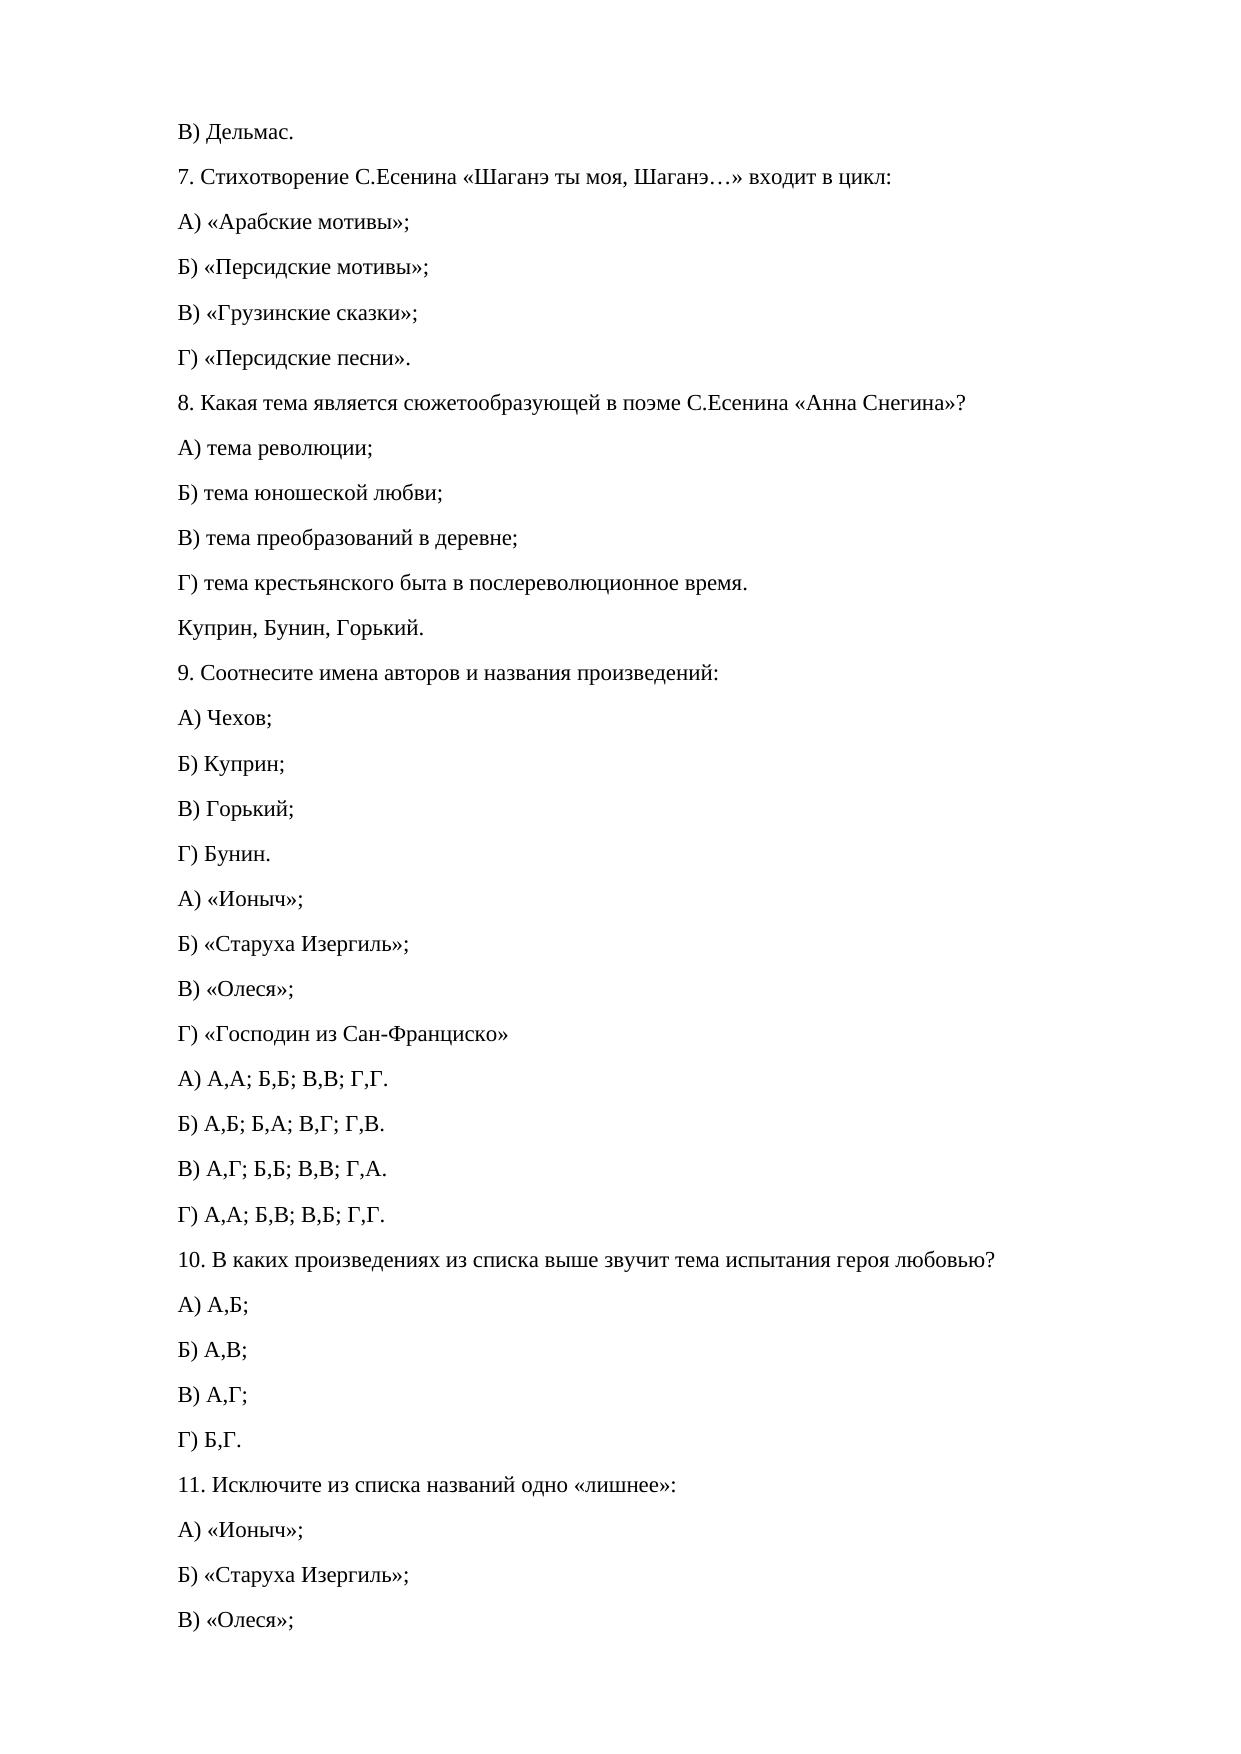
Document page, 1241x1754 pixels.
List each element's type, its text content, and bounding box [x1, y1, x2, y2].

text 7. Стихотворение С.Есенина «Шаганэ ты моя, Шаганэ…» входит в цикл: [177, 163, 1152, 189]
text А) Чехов; [177, 704, 1152, 731]
text Б) тема юношеской любви; [177, 479, 1152, 505]
text Б) «Персидские мотивы»; [177, 253, 1152, 280]
text А) «Арабские мотивы»; [177, 208, 1152, 235]
text В) «Олеся»; [177, 1607, 1152, 1633]
text В) Горький; [177, 795, 1152, 821]
text Г) Бунин. [177, 840, 1152, 866]
text Б) Куприн; [177, 749, 1152, 776]
text А) «Ионыч»; [177, 885, 1152, 911]
text Б) А,Б; Б,А; В,Г; Г,В. [177, 1110, 1152, 1137]
text Г) А,А; Б,В; В,Б; Г,Г. [177, 1201, 1152, 1227]
text В) «Олеся»; [177, 975, 1152, 1001]
text Г) «Персидские песни». [177, 344, 1152, 370]
text Г) «Господин из Сан-Франциско» [177, 1020, 1152, 1047]
text Б) «Старуха Изергиль»; [177, 1561, 1152, 1588]
text В) «Грузинские сказки»; [177, 298, 1152, 325]
text 8. Какая тема является сюжетообразующей в поэме С.Есенина «Анна Снегина»? [177, 389, 1152, 415]
text В) А,Г; [177, 1381, 1152, 1407]
text Г) Б,Г. [177, 1426, 1152, 1452]
text А) А,А; Б,Б; В,В; Г,Г. [177, 1065, 1152, 1092]
text Б) «Старуха Изергиль»; [177, 930, 1152, 956]
text А) тема революции; [177, 434, 1152, 460]
text В) Дельмас. [177, 118, 1152, 144]
text 11. Исключите из списка названий одно «лишнее»: [177, 1471, 1152, 1498]
text Б) А,В; [177, 1336, 1152, 1362]
text В) А,Г; Б,Б; В,В; Г,А. [177, 1156, 1152, 1182]
text 10. В каких произведениях из списка выше звучит тема испытания героя любовью? [177, 1246, 1152, 1272]
text В) тема преобразований в деревне; [177, 524, 1152, 550]
text 9. Соотнесите имена авторов и названия произведений: [177, 659, 1152, 686]
text Куприн, Бунин, Горький. [177, 614, 1152, 641]
text Г) тема крестьянского быта в послереволюционное время. [177, 569, 1152, 596]
text А) А,Б; [177, 1291, 1152, 1317]
text А) «Ионыч»; [177, 1516, 1152, 1543]
